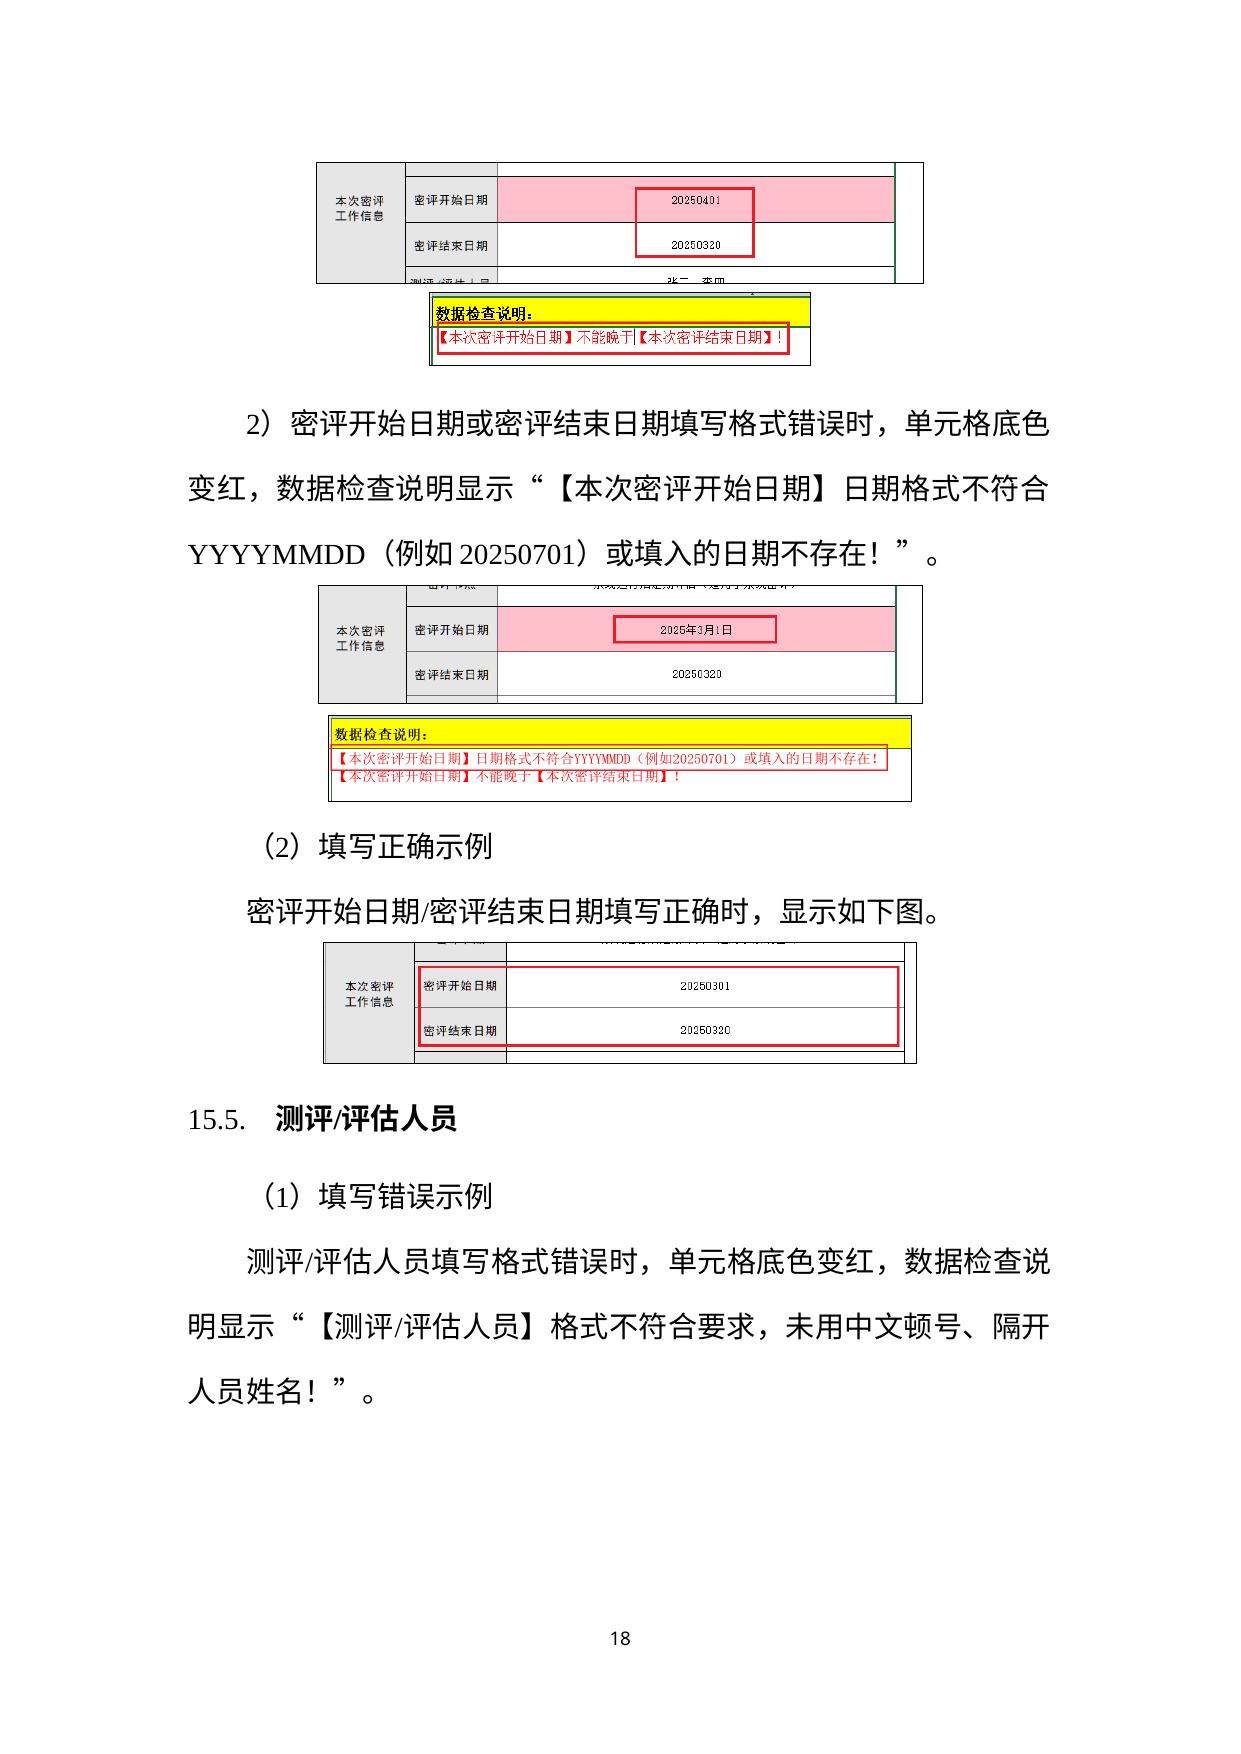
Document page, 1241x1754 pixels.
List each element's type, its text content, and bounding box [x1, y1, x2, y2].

text （2）填写正确示例 [187, 812, 1053, 877]
text 2）密评开始日期或密评结束日期填写格式错误时，单元格底色变红，数据检查说明显示“【本次密评开始日期】日期格式不符合YYYYMMDD（例如20250701）或填入的日期不存在！”。 [187, 389, 1053, 584]
subtitle 测评/评估人员 [187, 1084, 1053, 1149]
picture [430, 293, 810, 365]
picture [324, 943, 916, 1063]
picture [317, 163, 923, 283]
picture [319, 586, 922, 703]
text 密评开始日期/密评结束日期填写正确时，显示如下图。 [187, 877, 1053, 942]
picture [329, 716, 911, 801]
text 测评/评估人员填写格式错误时，单元格底色变红，数据检查说明显示“【测评/评估人员】格式不符合要求，未用中文顿号、隔开人员姓名！”。 [187, 1227, 1053, 1422]
text （1）填写错误示例 [187, 1162, 1053, 1227]
